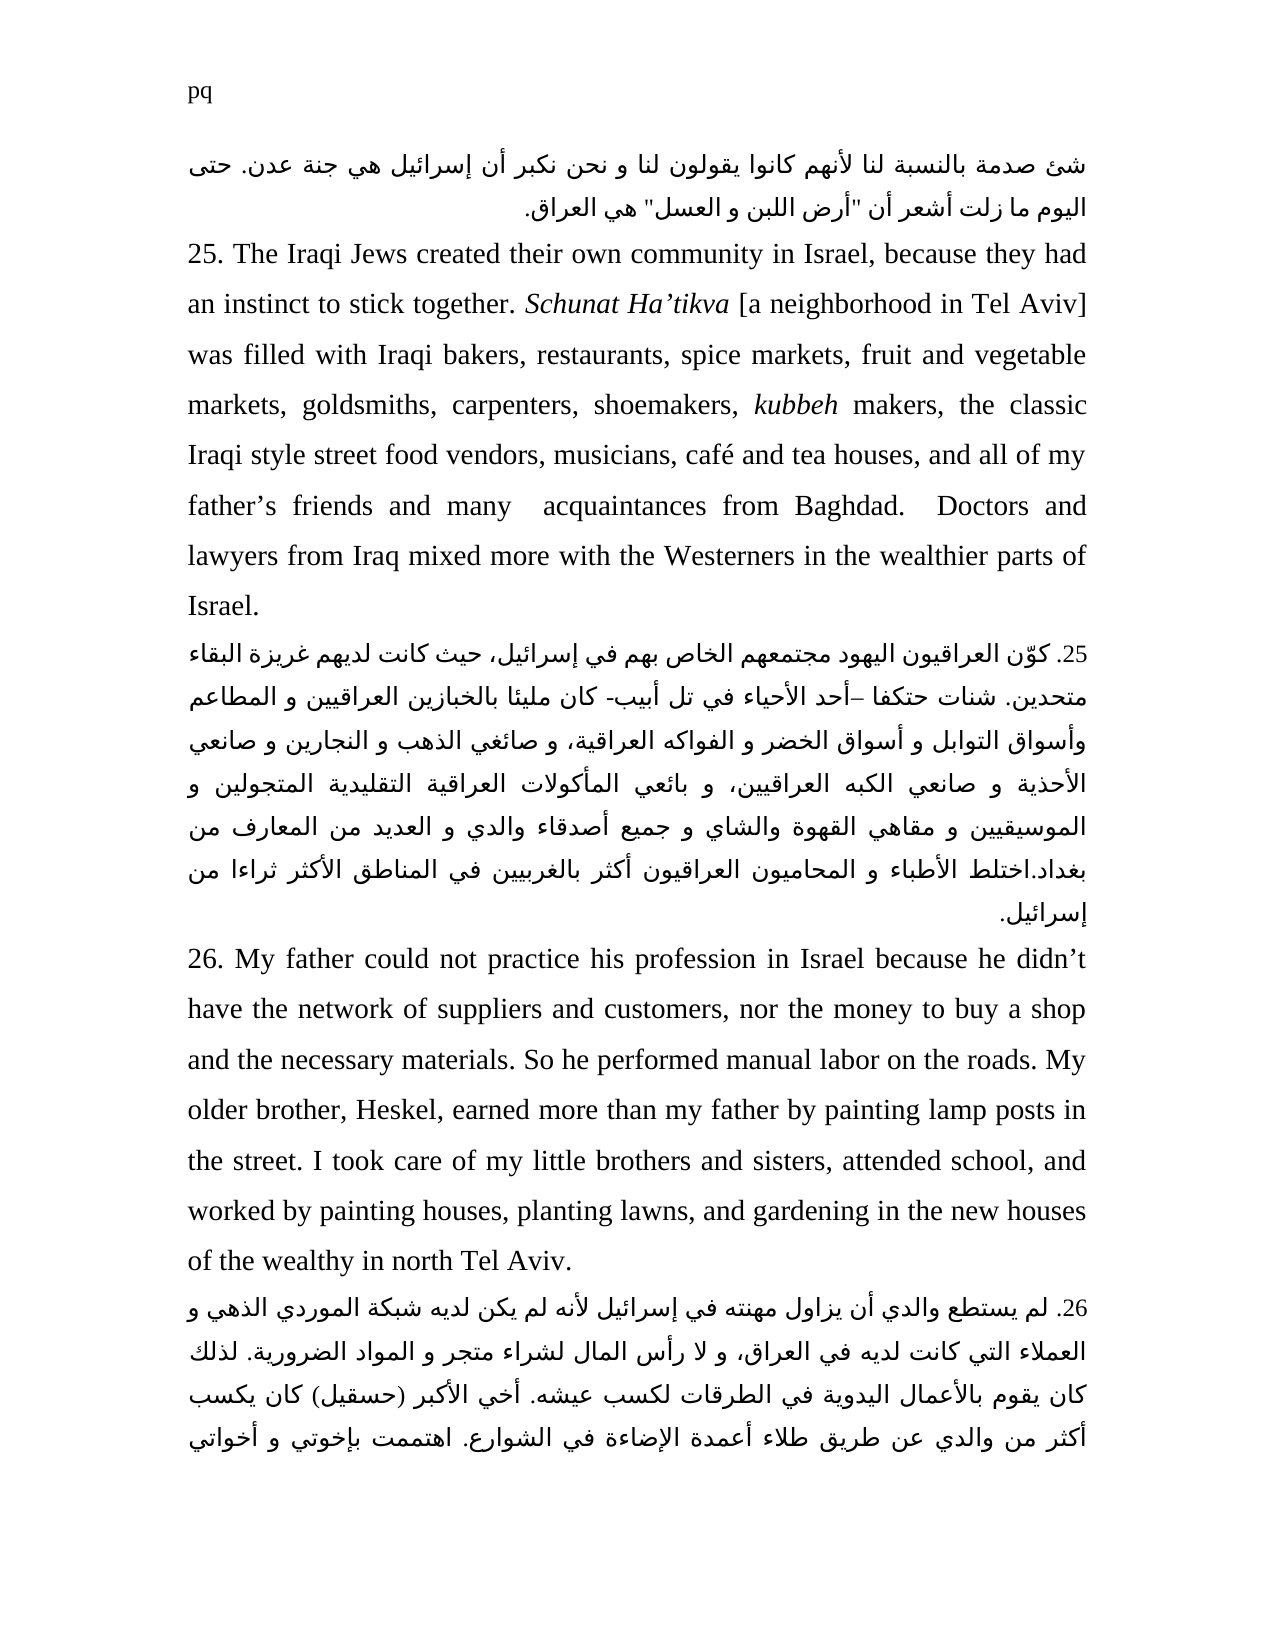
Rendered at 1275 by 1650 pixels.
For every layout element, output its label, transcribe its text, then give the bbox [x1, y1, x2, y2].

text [187, 1293, 1087, 1452]
text 25. كوّن العراقيون اليهود مجتمعهم الخاص بهم في إسرائيل، حيث كانت لديهم غريزة البقاء متحدين. شنات حتكفا –أحد الأحياء في تل أبيب- كان مليئا بالخبازين العراقيين و المطاعم وأسواق التوابل و أسواق الخضر و الفواكه العراقية، و صائغي الذهب و النجارين و صانعي الأحذية و صانعي الكبه العراقيين، و بائعي المأكولات العراقية التقليدية المتجولين و الموسيقيين و مقاهي القهوة والشاي و جميع أصدقاء والدي و العديد من المعارف من بغداد.اختلط الأطباء و المحاميون العراقيون أكثر بالغربيين في المناطق الأكثر ثراءا من إسرائيل. [187, 639, 1087, 927]
text 25. The Iraqi Jews created their own community in Israel, because they had an instinct to stick together. Schunat Ha’tikva [a neighborhood in Tel Aviv] was filled with Iraqi bakers, restaurants, spice markets, fruit and vegetable markets, goldsmiths, carpenters, shoemakers, kubbeh makers, the classic Iraqi style street food vendors, musicians, café and tea houses, and all of my father’s friends and many acquaintances from Baghdad. Doctors and lawyers from Iraq mixed more with the Westerners in the wealthier parts of Israel. [187, 236, 1087, 622]
text 26. My father could not practice his profession in Israel because he didn’t have the network of suppliers and customers, nor the money to buy a shop and the necessary materials. So he performed manual labor on the roads. My older brother, Heskel, earned more than my father by painting lamp posts in the street. I took care of my little brothers and sisters, attended school, and worked by painting houses, planting lawns, and gardening in the new houses of the wealthy in north Tel Aviv. [187, 941, 1087, 1277]
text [187, 150, 1087, 222]
